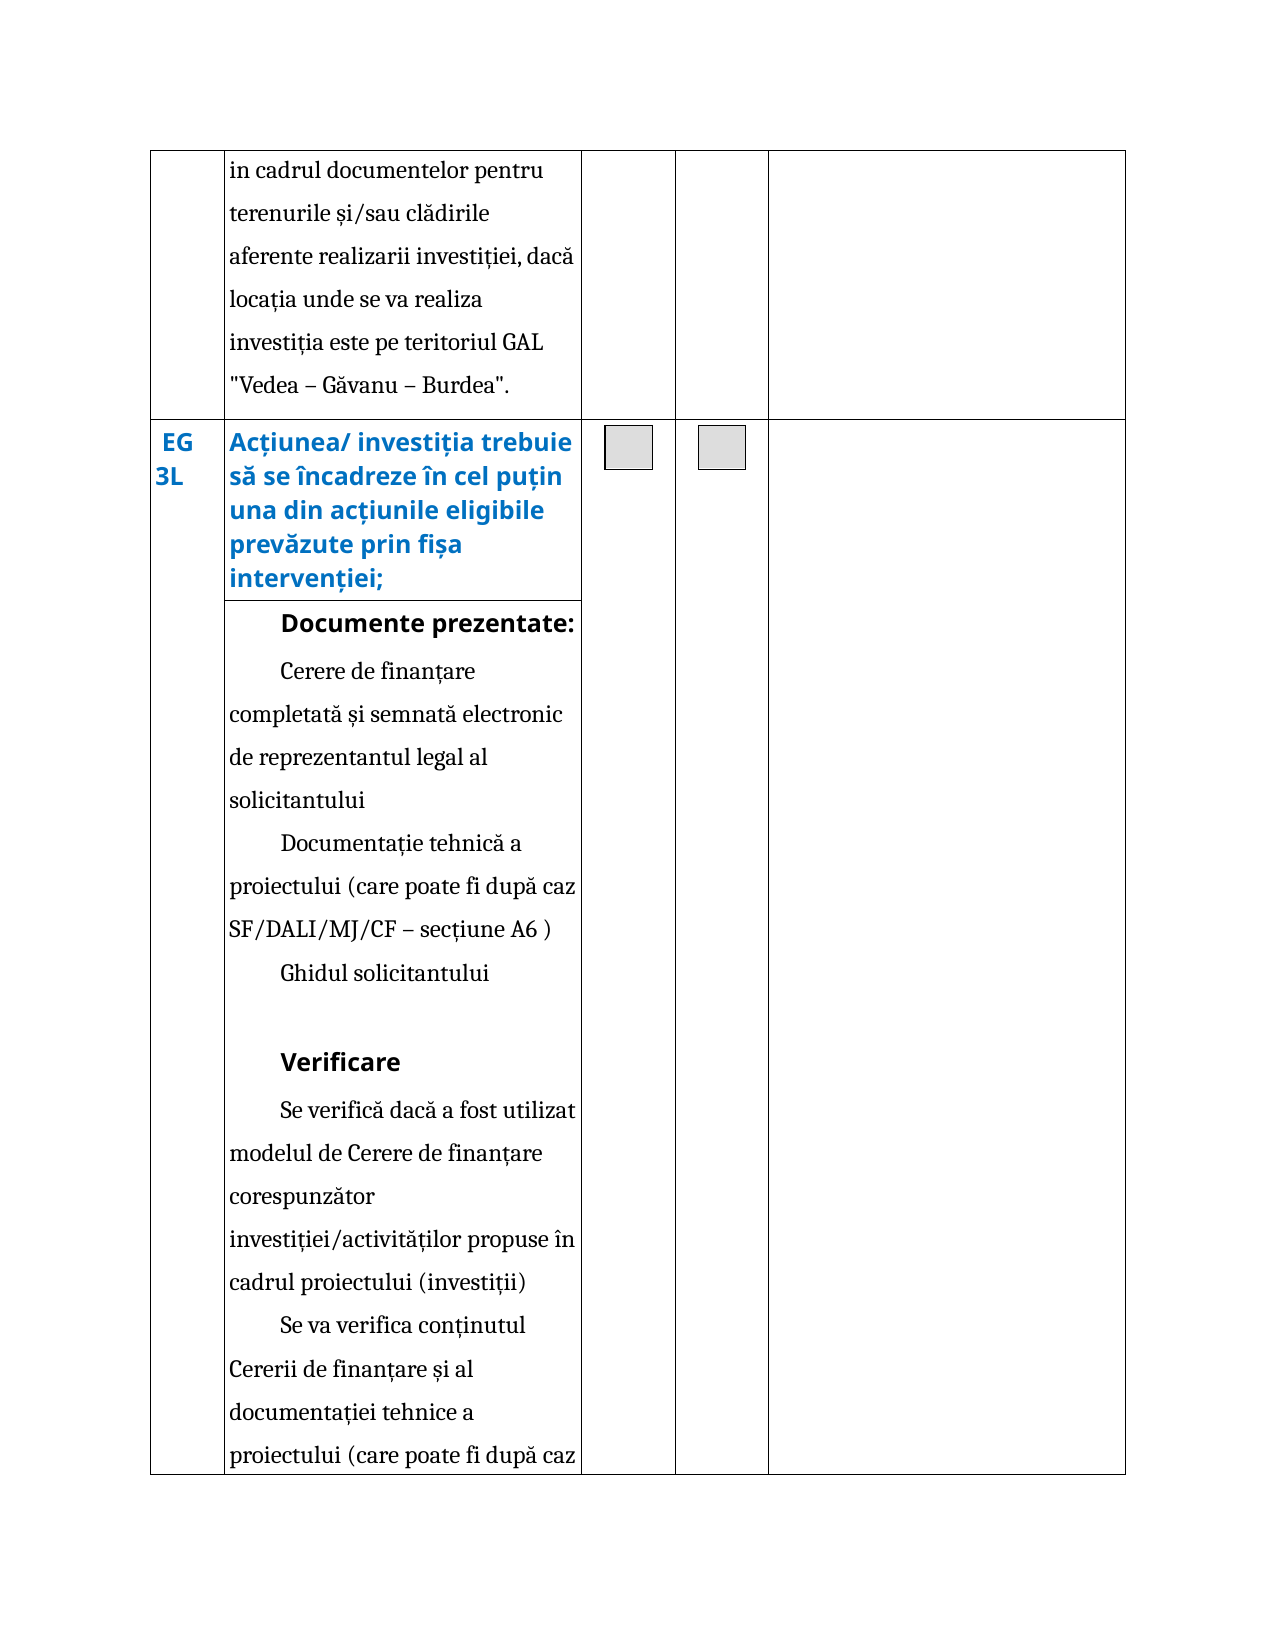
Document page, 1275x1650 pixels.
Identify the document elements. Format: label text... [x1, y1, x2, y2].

table_cell [582, 420, 675, 1474]
table_cell [769, 420, 1125, 1474]
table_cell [225, 601, 581, 1474]
table_cell Acţiunea/ investiția trebuie să se încadreze în cel puțin una din acțiunile eligibile prevăzute prin fișa intervenției; [225, 420, 581, 600]
table_cell [676, 420, 768, 1474]
table_cell EG 3L [151, 420, 224, 1474]
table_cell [225, 151, 581, 419]
